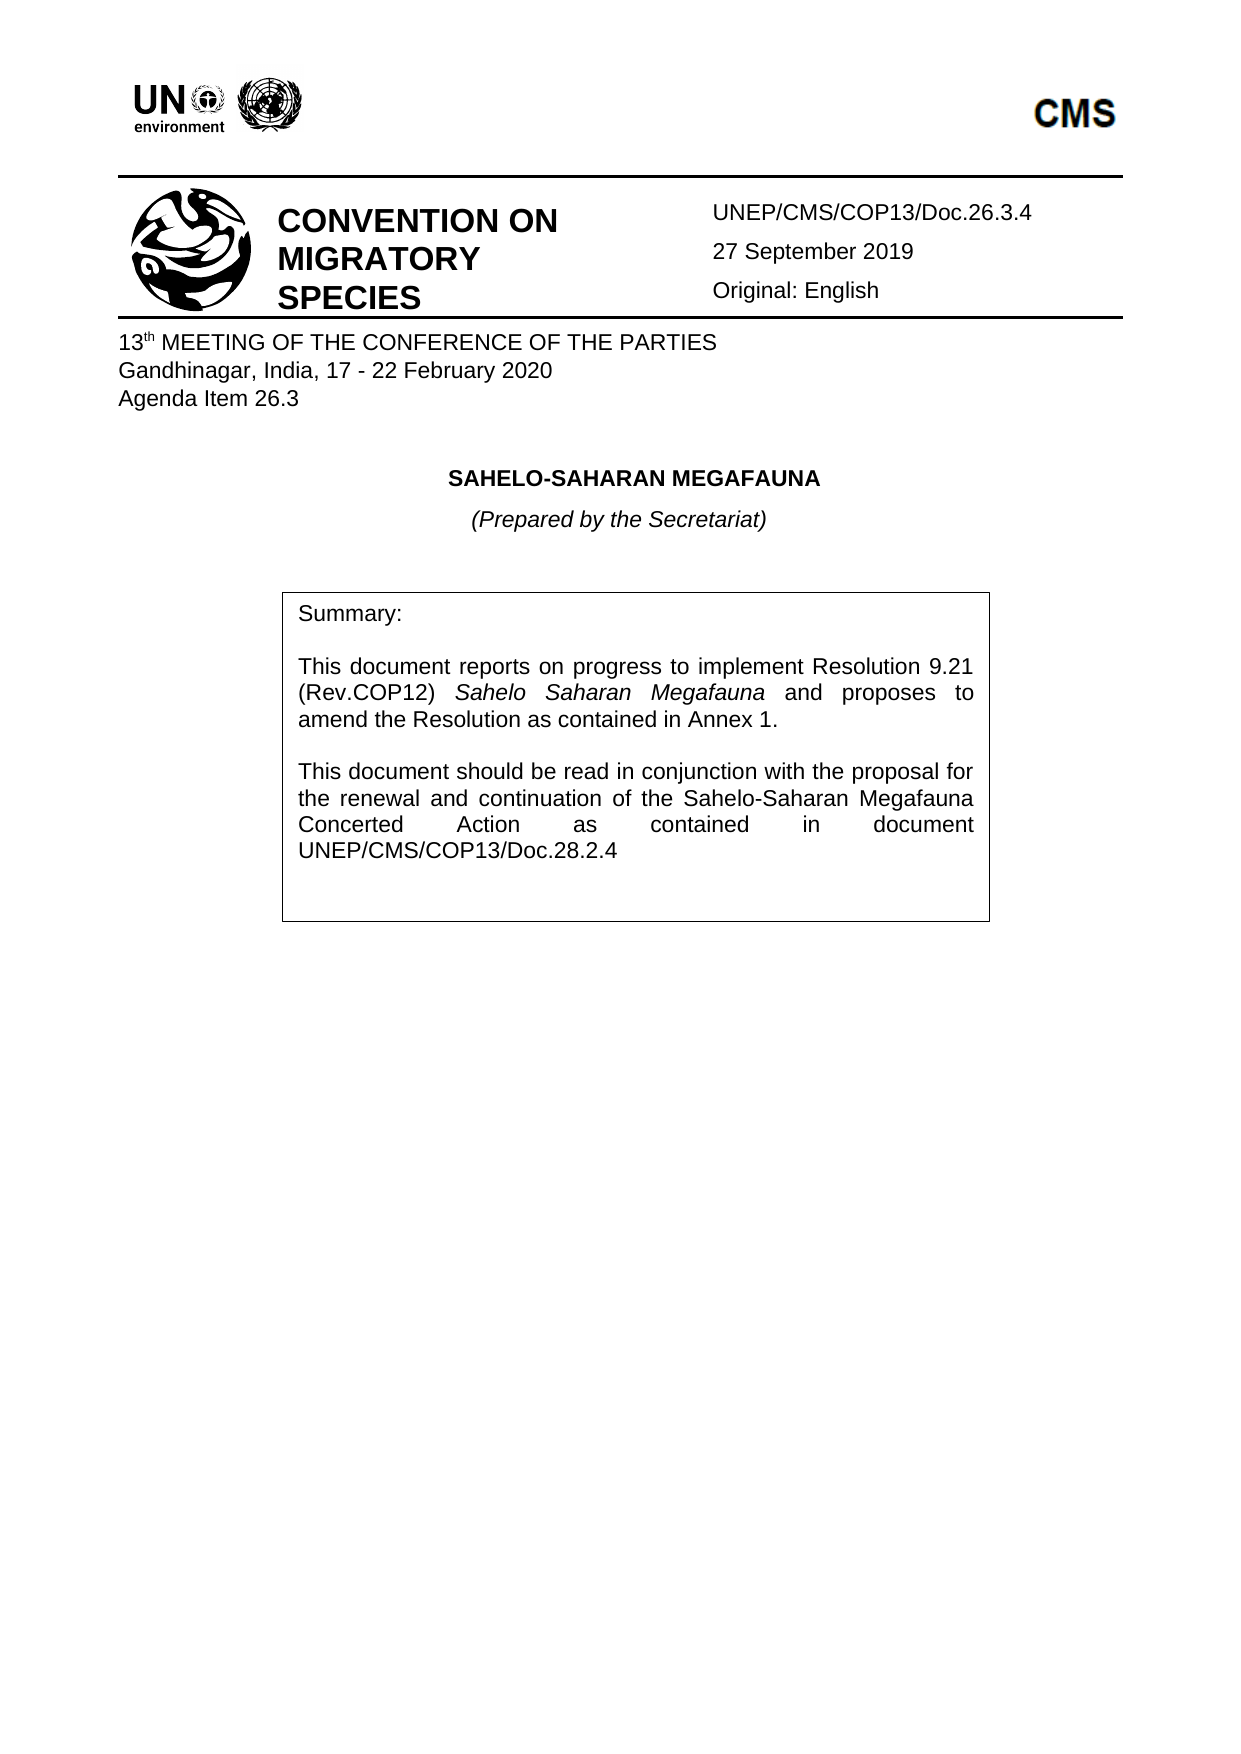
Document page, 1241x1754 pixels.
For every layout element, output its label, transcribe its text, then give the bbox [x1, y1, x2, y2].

table_header [118, 178, 277, 316]
table_header CONVENTION ON MIGRATORY SPECIES [277, 178, 701, 316]
text Gandhinagar, India, 17 - 22 February 2020 [118, 357, 1122, 383]
text SAHELO-SAHARAN MEGAFAUNA [109, 466, 1160, 492]
text Agenda Item 26.3 [118, 385, 1122, 411]
picture [1032, 92, 1121, 136]
text 13th MEETING OF THE CONFERENCE OF THE PARTIES [118, 329, 1122, 355]
text (Prepared by the Secretariat) [118, 506, 1122, 532]
picture [127, 78, 228, 138]
table_header UNEP/CMS/COP13/Doc.26.3.4 27 September 2019 Original: English [701, 178, 1123, 316]
